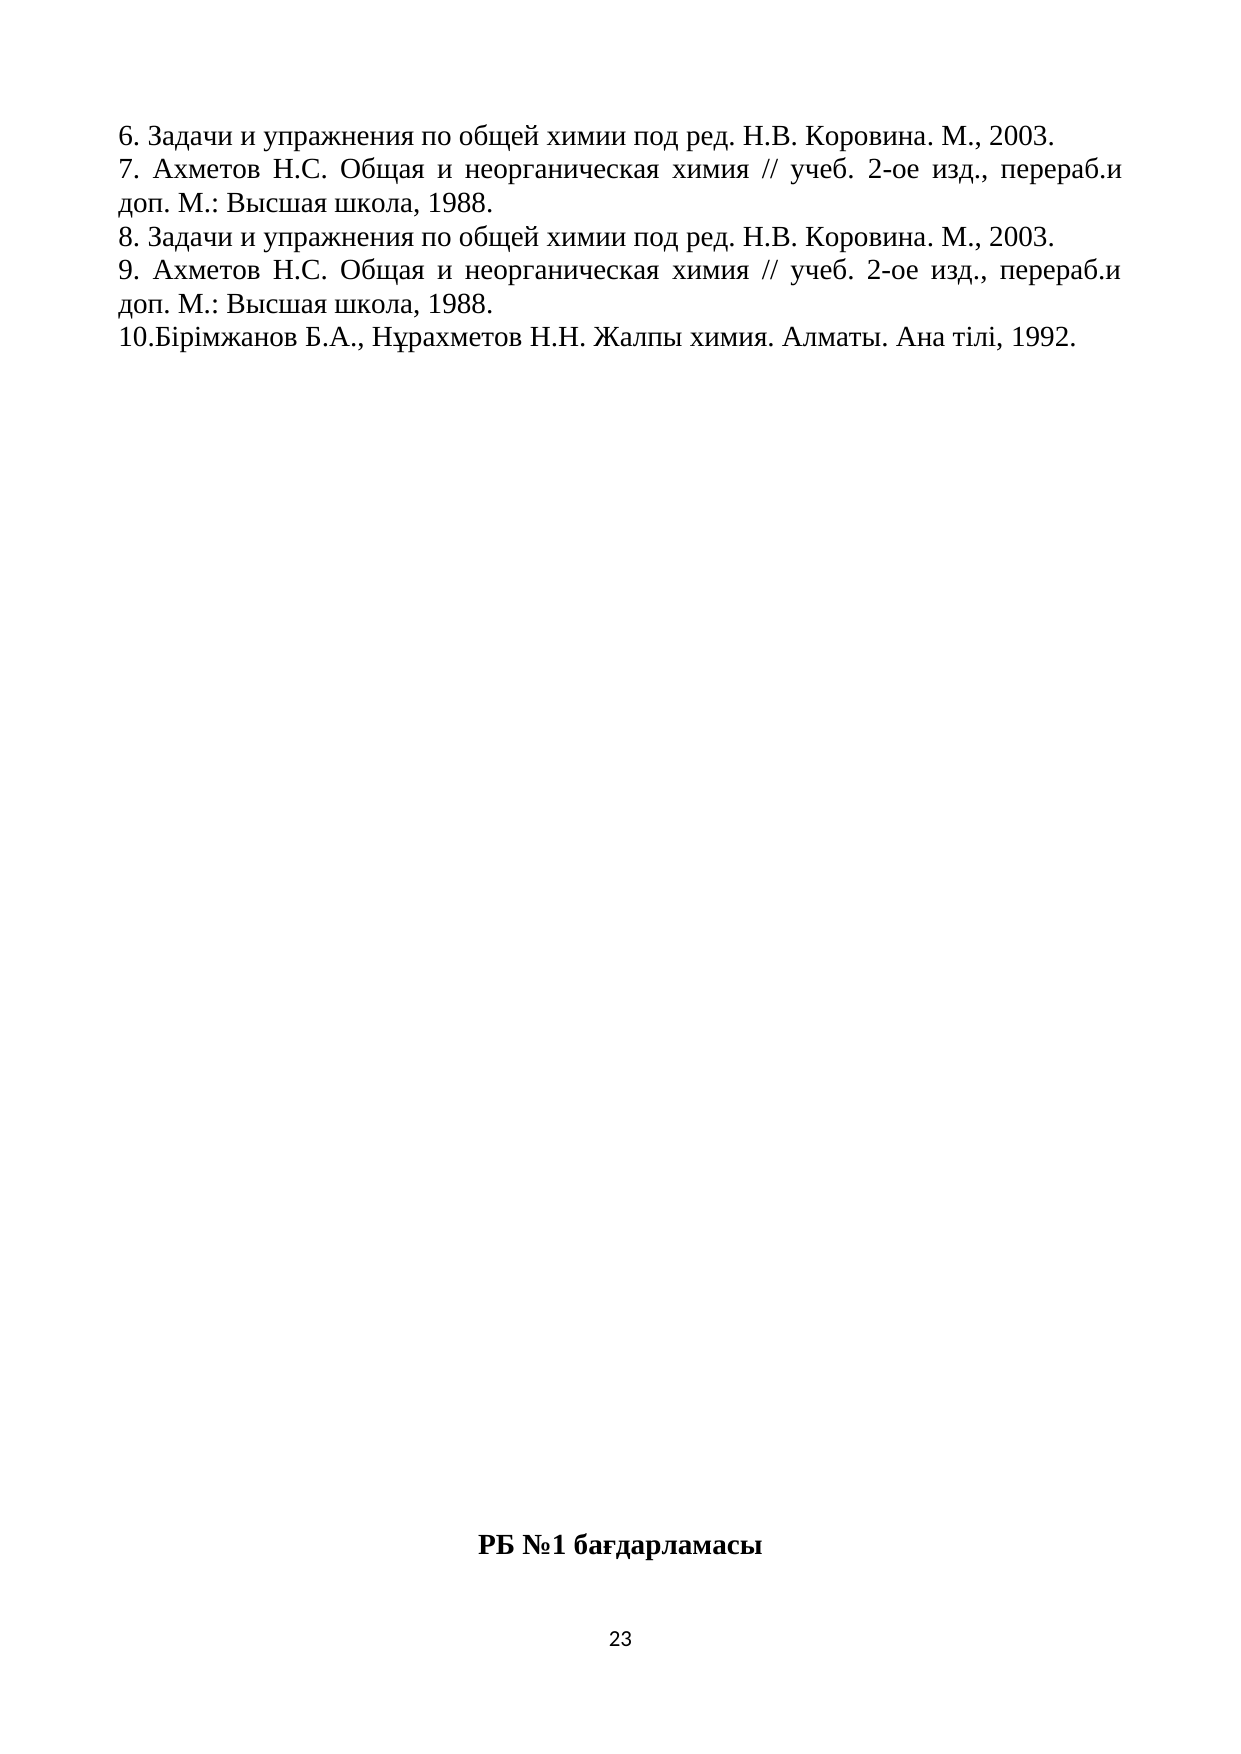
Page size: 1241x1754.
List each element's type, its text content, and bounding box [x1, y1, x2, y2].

text РБ №1 бағдарламасы [118, 1527, 1122, 1560]
text 6. Задачи и упражнения по общей химии под ред. Н.В. Коровина. М., 2003. [118, 118, 1122, 152]
text 7. Ахметов Н.С. Общая и неорганическая химия // учеб. 2-ое изд., перераб.и доп. М.: Высшая школа, 1988. [118, 152, 1122, 219]
text 10.Бірімжанов Б.А., Нұрахметов Н.Н. Жалпы химия. Алматы. Ана тілі, 1992. [118, 319, 1122, 353]
text 9. Ахметов Н.С. Общая и неорганическая химия // учеб. 2-ое изд., перераб.и доп. М.: Высшая школа, 1988. [118, 252, 1122, 319]
text 8. Задачи и упражнения по общей химии под ред. Н.В. Коровина. М., 2003. [118, 219, 1122, 252]
